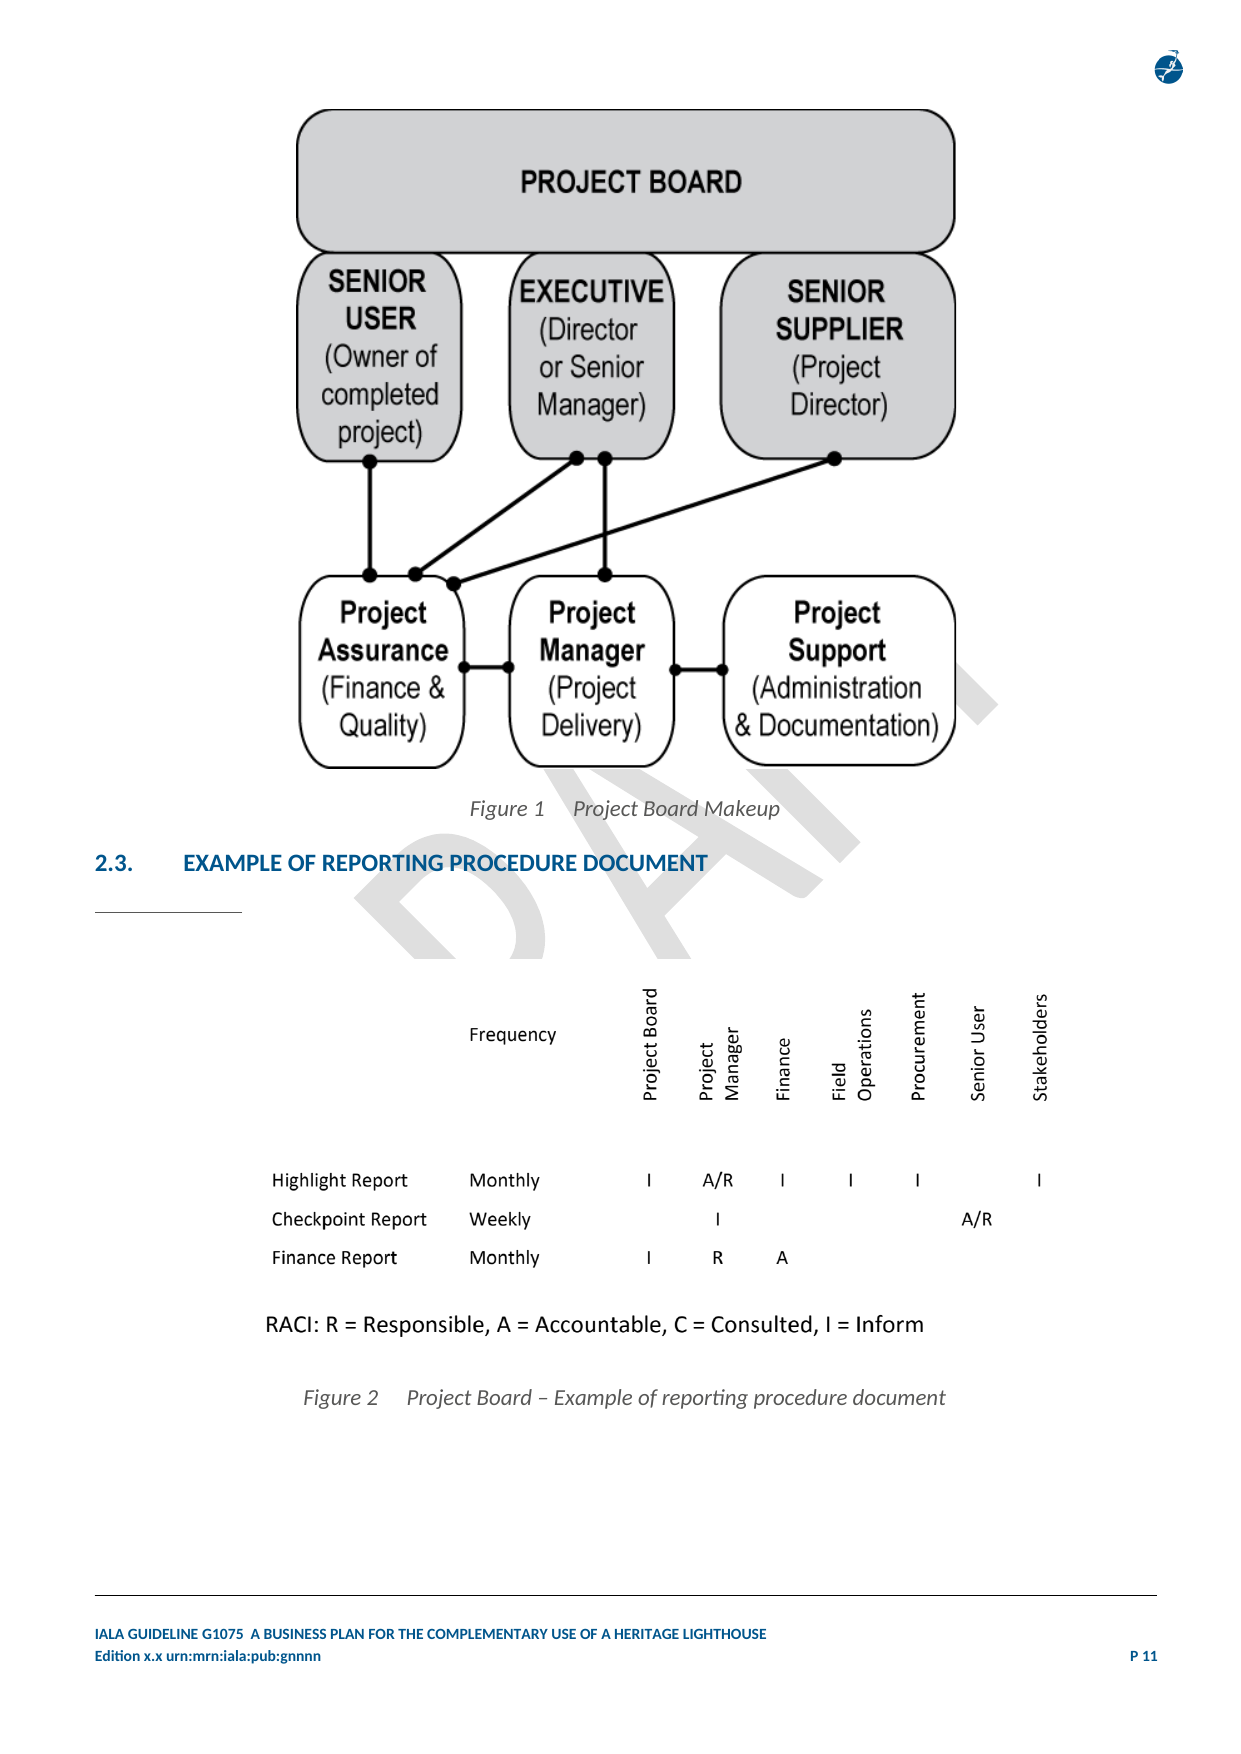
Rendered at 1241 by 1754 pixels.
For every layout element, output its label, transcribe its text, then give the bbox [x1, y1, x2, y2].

text Project Board Makeup [94, 794, 1157, 822]
picture [296, 109, 957, 769]
picture [174, 959, 1078, 1358]
picture [1123, 0, 1241, 119]
text Project Board – Example of reporting procedure document [94, 1383, 1157, 1411]
subtitle EXAMPLE OF REPORTING PROCEDURE DOCUMENT [94, 847, 1157, 878]
